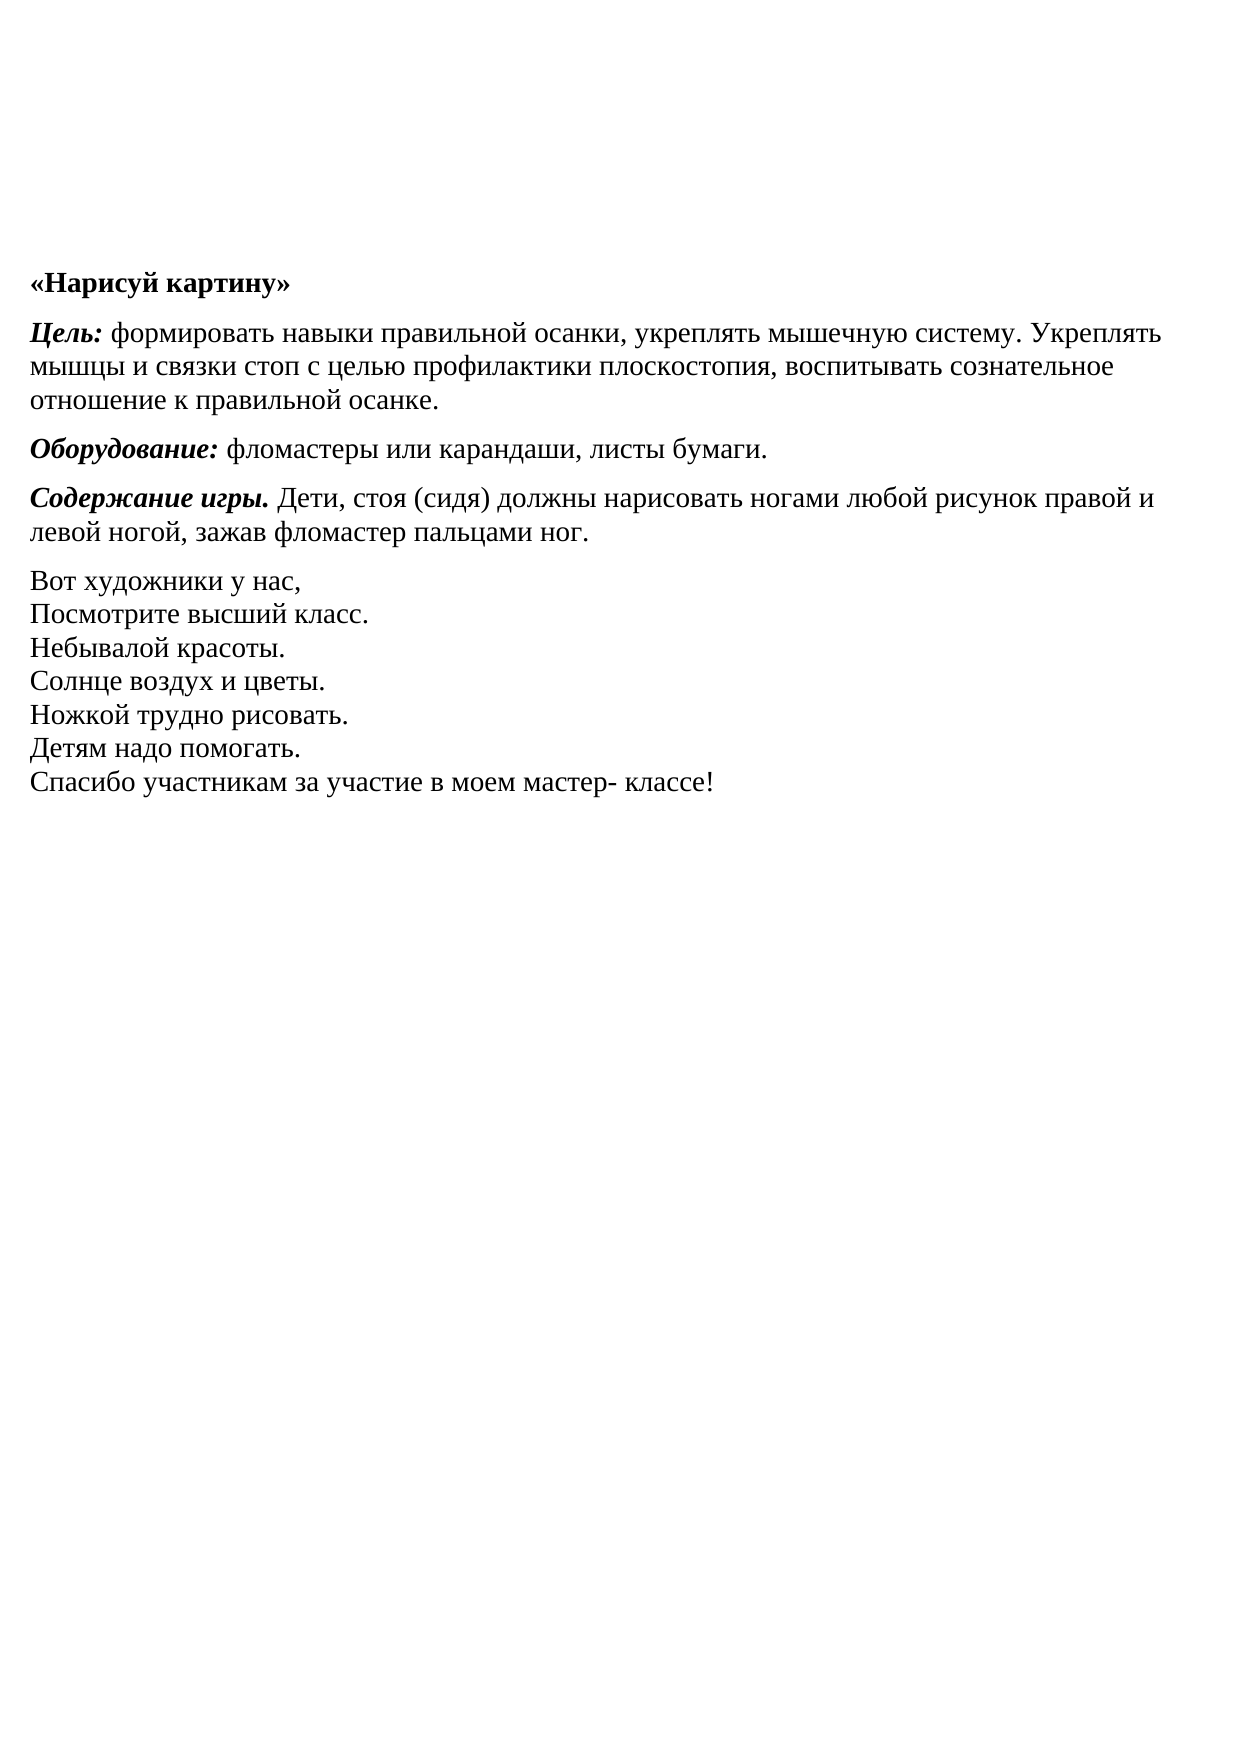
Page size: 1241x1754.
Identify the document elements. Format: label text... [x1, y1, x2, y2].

text Небывалой красоты. [29, 630, 1225, 663]
text Посмотрите высший класс. [29, 596, 1225, 630]
text Вот художники у нас, [29, 563, 1225, 596]
text Спасибо участникам за участие в моем мастер- классе! [29, 764, 1225, 798]
text Ножкой трудно рисовать. [29, 697, 1225, 731]
text Детям надо помогать. [29, 731, 1225, 764]
text «Нарисуй картину» [29, 266, 1225, 299]
text Солнце воздух и цветы. [29, 663, 1225, 697]
text Оборудование: фломастеры или карандаши, листы бумаги. [29, 431, 1225, 464]
text Цель: формировать навыки правильной осанки, укреплять мышечную систему. Укреплять мышцы и связки стоп с целью профилактики плоскостопия, воспитывать сознательное отношение к правильной осанке. [29, 315, 1225, 415]
text Содержание игры. Дети, стоя (сидя) должны нарисовать ногами любой рисунок правой и левой ногой, зажав фломастер пальцами ног. [29, 480, 1225, 547]
